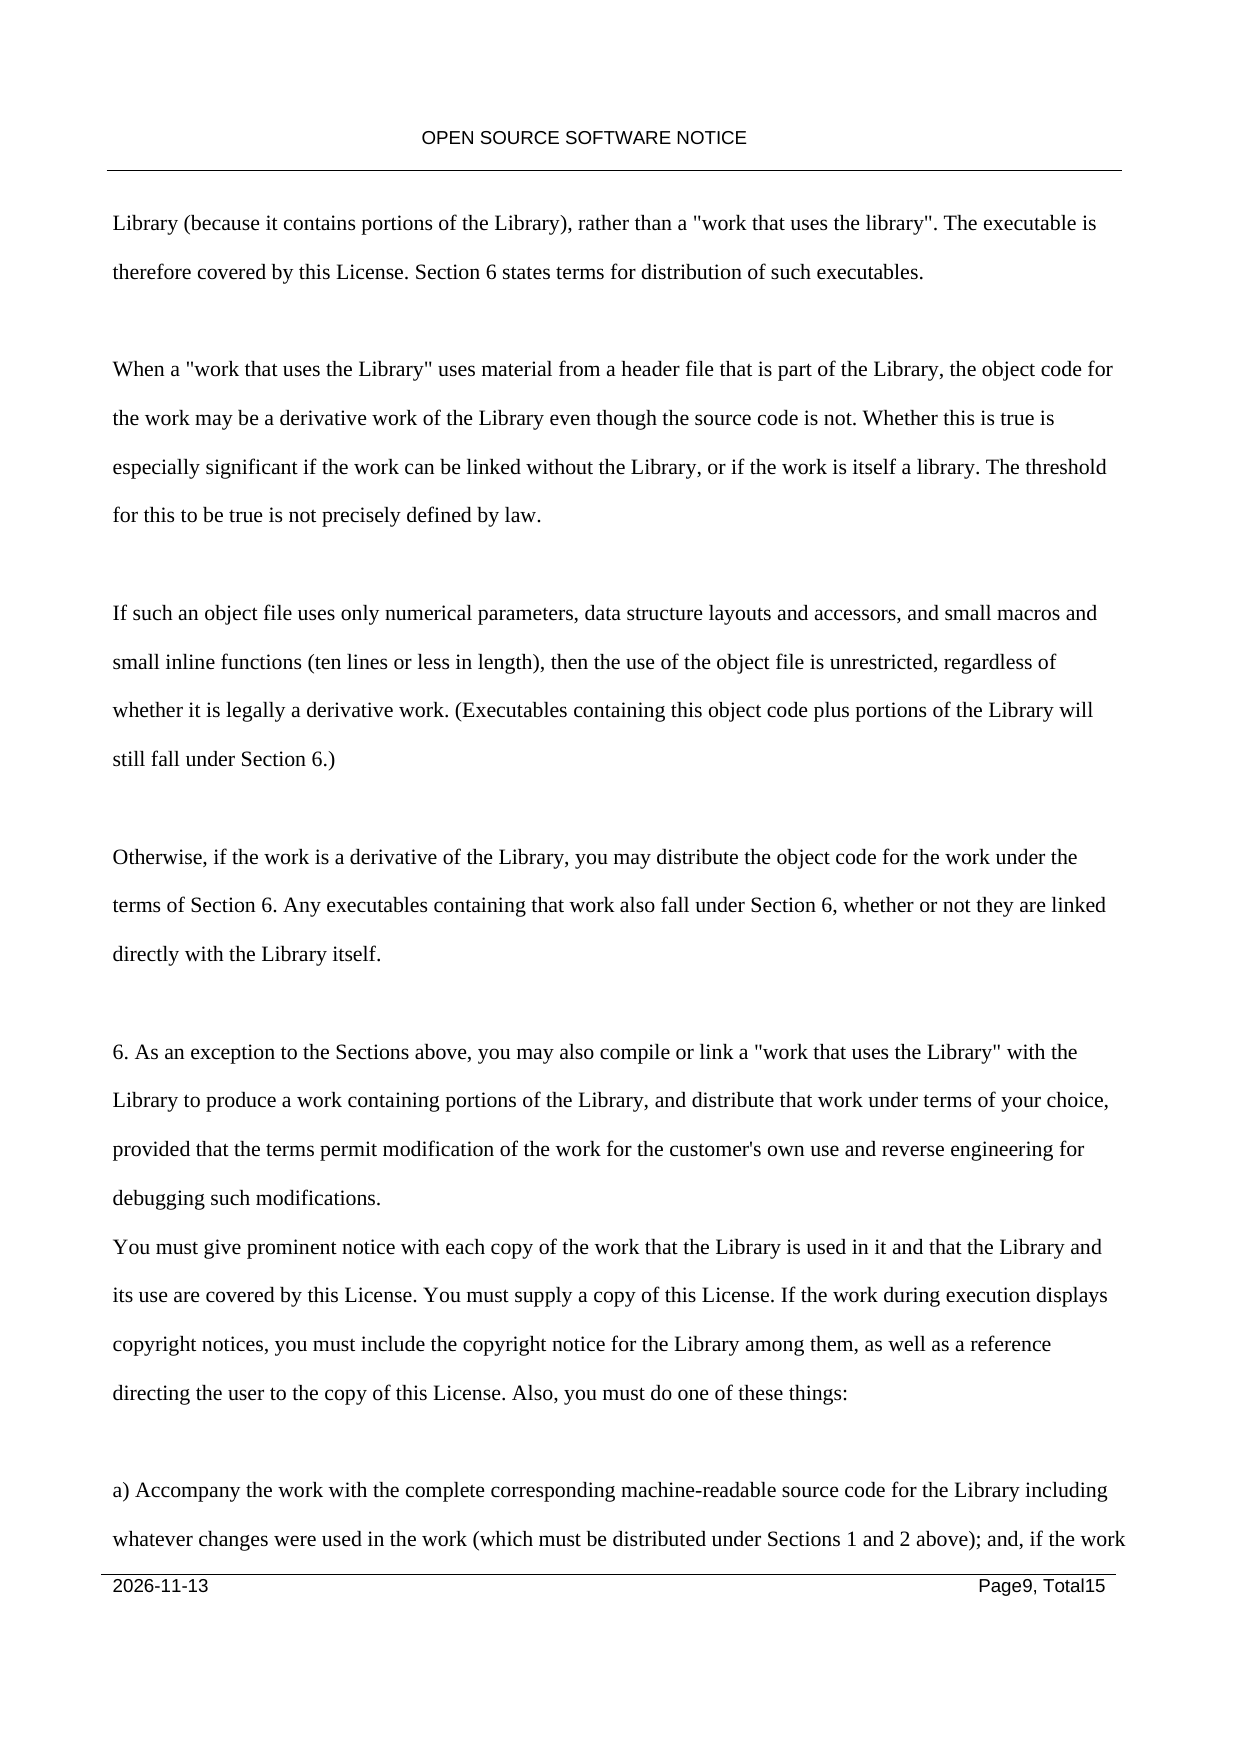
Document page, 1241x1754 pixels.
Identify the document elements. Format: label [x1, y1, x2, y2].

text [112, 206, 1128, 1555]
